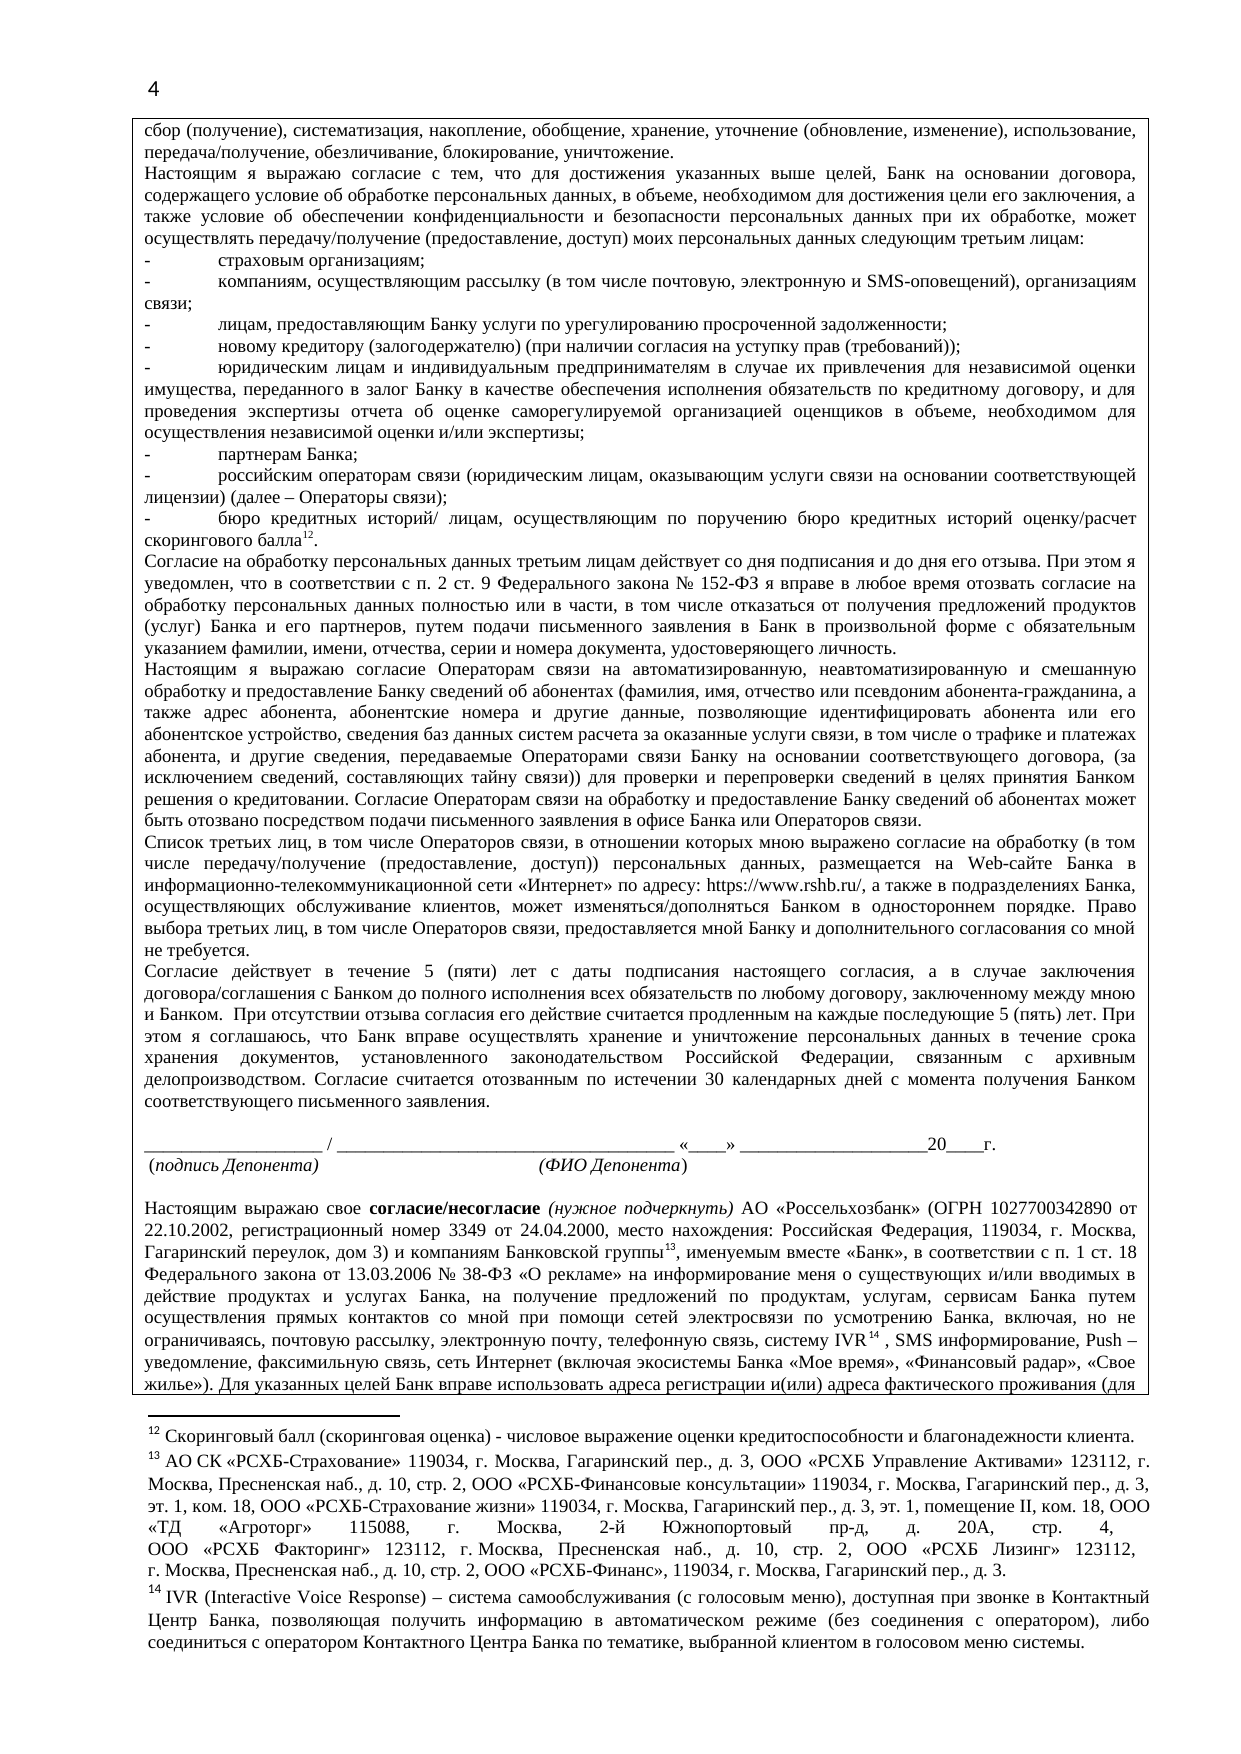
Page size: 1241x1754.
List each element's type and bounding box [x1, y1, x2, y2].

table_cell [133, 119, 1148, 1394]
